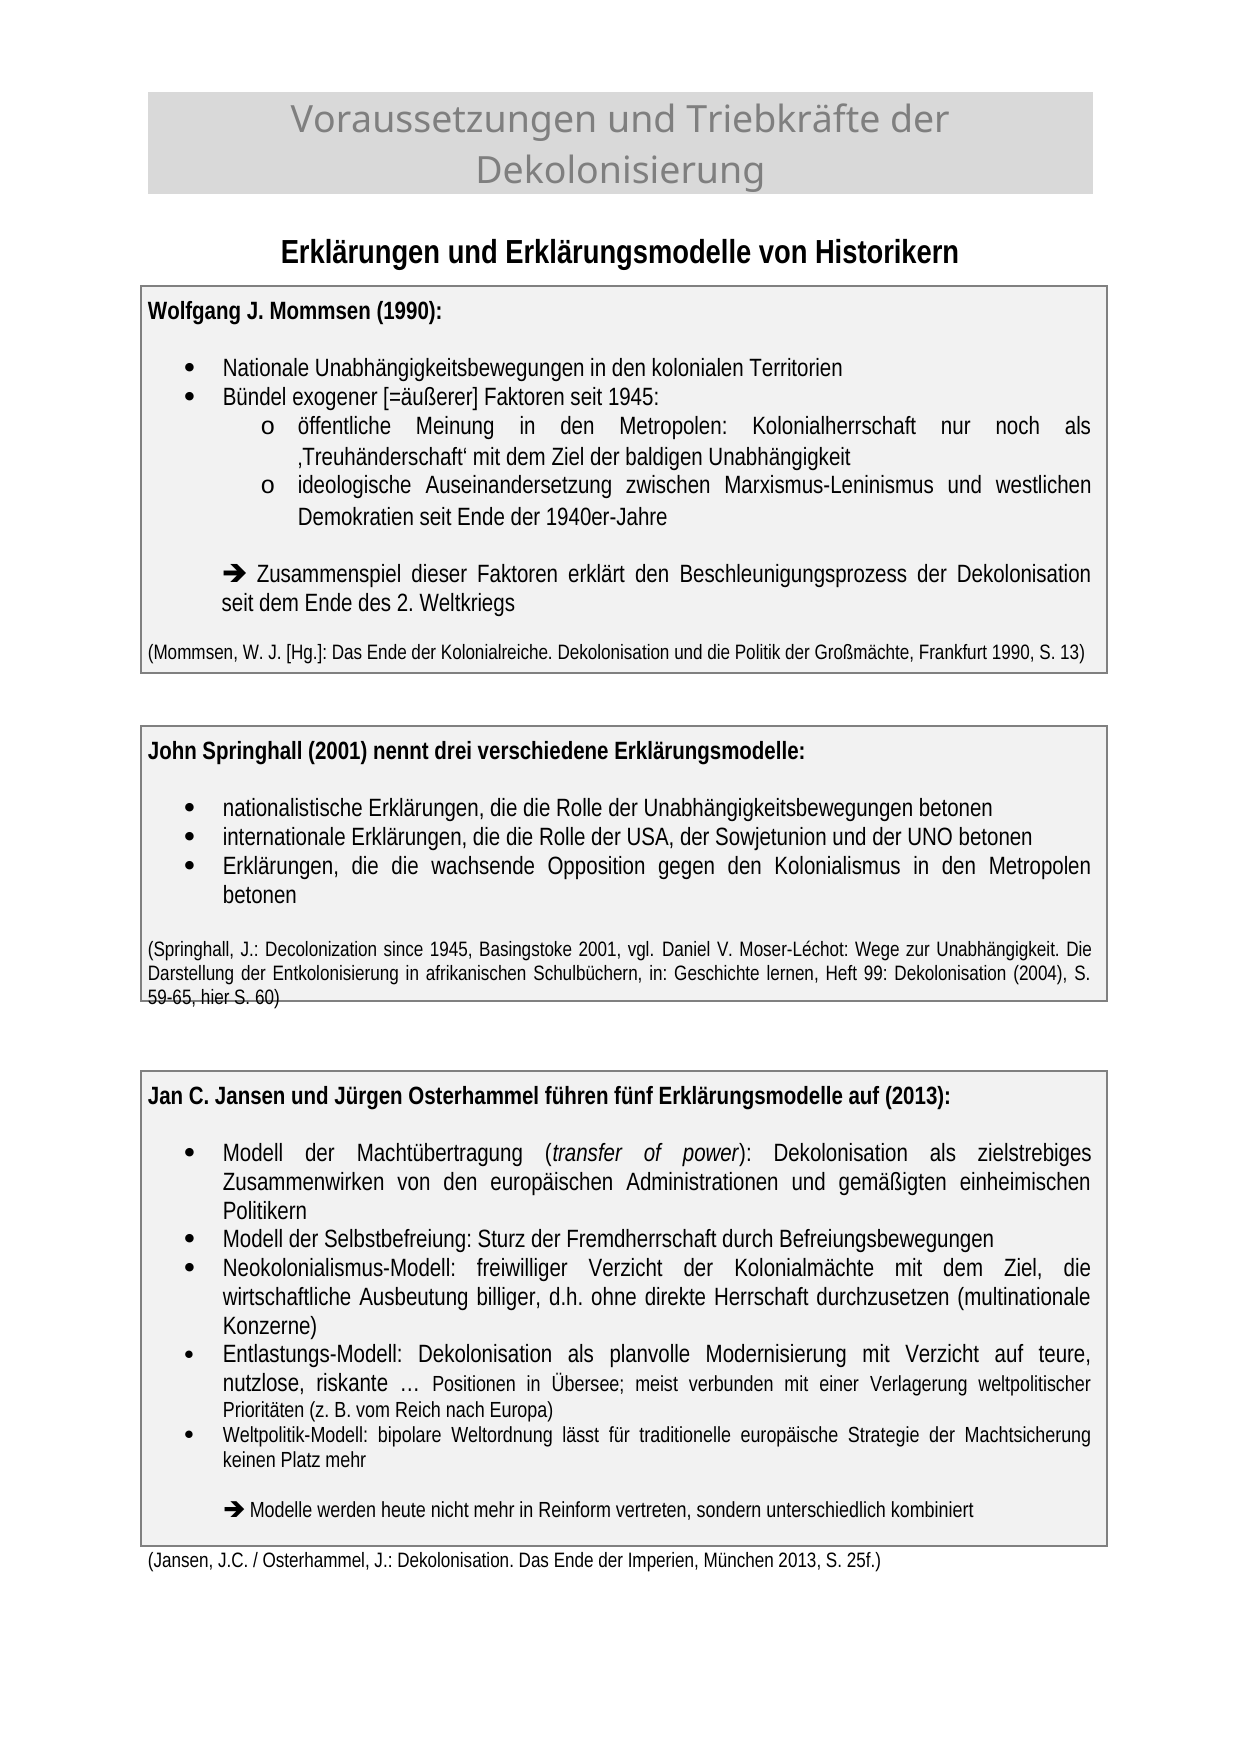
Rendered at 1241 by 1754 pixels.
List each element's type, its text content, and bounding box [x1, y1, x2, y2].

list Erklärungen, die die wachsende Opposition gegen den Kolonialismus in den Metropolen betonen [185, 851, 1093, 908]
text John Springhall (2001) nennt drei verschiedene Erklärungsmodelle: [148, 736, 1093, 765]
list nationalistische Erklärungen, die die Rolle der Unabhängigkeitsbewegungen betonen [185, 793, 1093, 822]
list ideologische Auseinandersetzung zwischen Marxismus-Leninismus und westlichen Demokratien seit Ende der 1940er-Jahre [260, 471, 1093, 530]
list Bündel exogener [=äußerer] Faktoren seit 1945: [185, 382, 1093, 411]
list internationale Erklärungen, die die Rolle der USA, der Sowjetunion und der UNO betonen [185, 822, 1093, 851]
text (Mommsen, W. J. [Hg.]: Das Ende der Kolonialreiche. Dekolonisation und die Politik der Großmächte, Frankfurt 1990, S. 13) [148, 640, 1093, 664]
list Nationale Unabhängigkeitsbewegungen in den kolonialen Territorien [185, 353, 1093, 382]
list Weltpolitik-Modell: bipolare Weltordnung lässt für traditionelle europäische Strategie der Machtsicherung keinen Platz mehr [185, 1422, 1093, 1472]
text Voraussetzungen und Triebkräfte der Dekolonisierung [148, 92, 1093, 194]
list Modell der Selbstbefreiung: Sturz der Fremdherrschaft durch Befreiungsbewegungen [185, 1224, 1093, 1253]
text Erklärungen und Erklärungsmodelle von Historikern [148, 233, 1093, 271]
text (Jansen, J.C. / Osterhammel, J.: Dekolonisation. Das Ende der Imperien, München 2013, S. 25f.) [148, 1547, 1093, 1571]
list Entlastungs-Modell: Dekolonisation als planvolle Modernisierung mit Verzicht auf teure, nutzlose, riskante … Positionen in Übersee; meist verbunden mit einer Verlagerung weltpolitischer Prioritäten (z. B. vom Reich nach Europa) [185, 1339, 1093, 1422]
text Jan C. Jansen und Jürgen Osterhammel führen fünf Erklärungsmodelle auf (2013): [148, 1081, 1093, 1109]
list Modelle werden heute nicht mehr in Reinform vertreten, sondern unterschiedlich kombiniert [223, 1497, 1093, 1522]
list öffentliche Meinung in den Metropolen: Kolonialherrschaft nur noch als ‚Treuhänderschaft‘ mit dem Ziel der baldigen Unabhängigkeit [260, 411, 1093, 471]
text Zusammenspiel dieser Faktoren erklärt den Beschleunigungsprozess der Dekolonisation seit dem Ende des 2. Weltkriegs [221, 559, 1093, 616]
list Modell der Machtübertragung (transfer of power): Dekolonisation als zielstrebiges Zusammenwirken von den europäischen Administrationen und gemäßigten einheimischen Politikern [185, 1138, 1093, 1224]
list Neokolonialismus-Modell: freiwilliger Verzicht der Kolonialmächte mit dem Ziel, die wirtschaftliche Ausbeutung billiger, d.h. ohne direkte Herrschaft durchzusetzen (multinationale Konzerne) [185, 1253, 1093, 1339]
text (Springhall, J.: Decolonization since 1945, Basingstoke 2001, vgl. Daniel V. Moser-Léchot: Wege zur Unabhängigkeit. Die Darstellung der Entkolonisierung in afrikanischen Schulbüchern, in: Geschichte lernen, Heft 99: Dekolonisation (2004), S. 59-65, hier S. 60) [148, 937, 1093, 1009]
text Wolfgang J. Mommsen (1990): [148, 296, 1093, 324]
